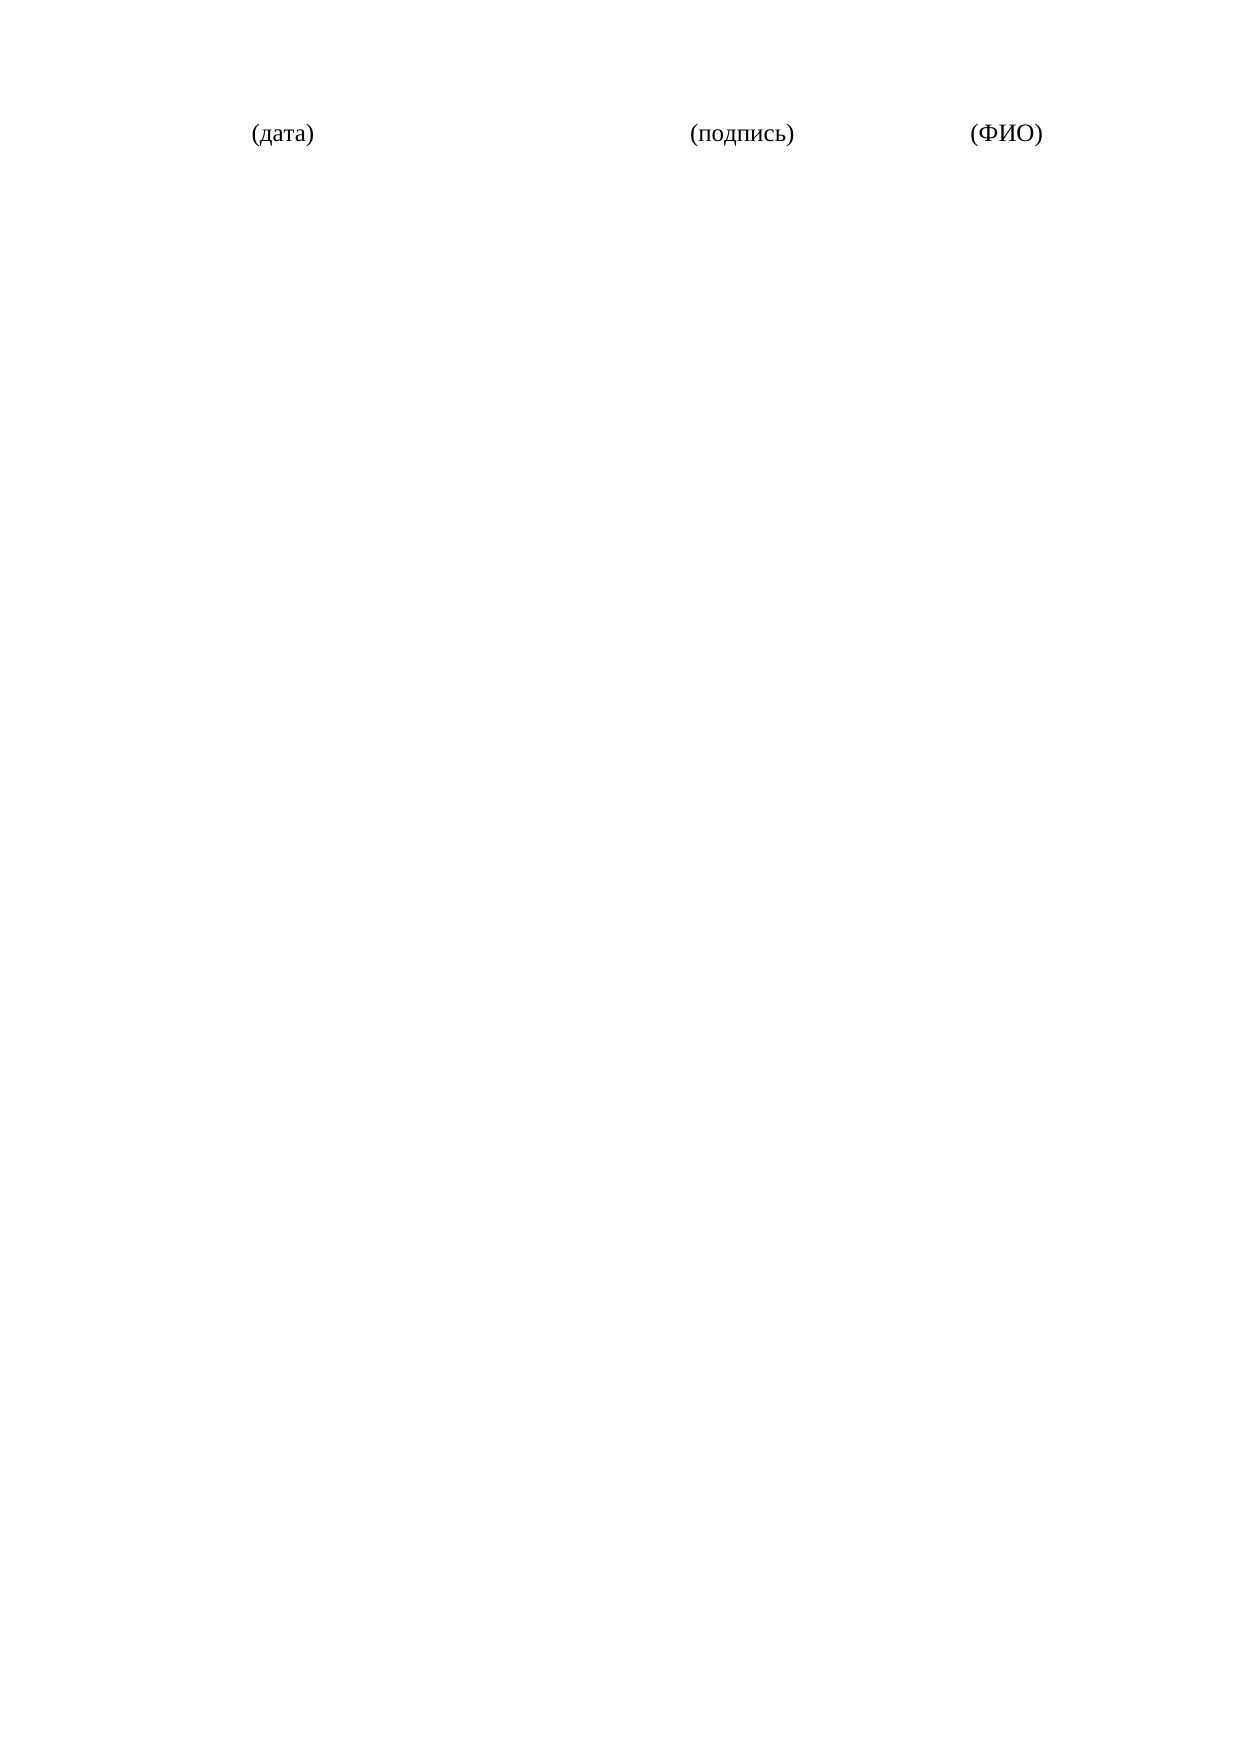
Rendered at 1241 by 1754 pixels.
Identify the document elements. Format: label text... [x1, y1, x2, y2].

table_cell (дата) [177, 118, 664, 147]
table_cell (подпись) (ФИО) [664, 118, 1151, 147]
